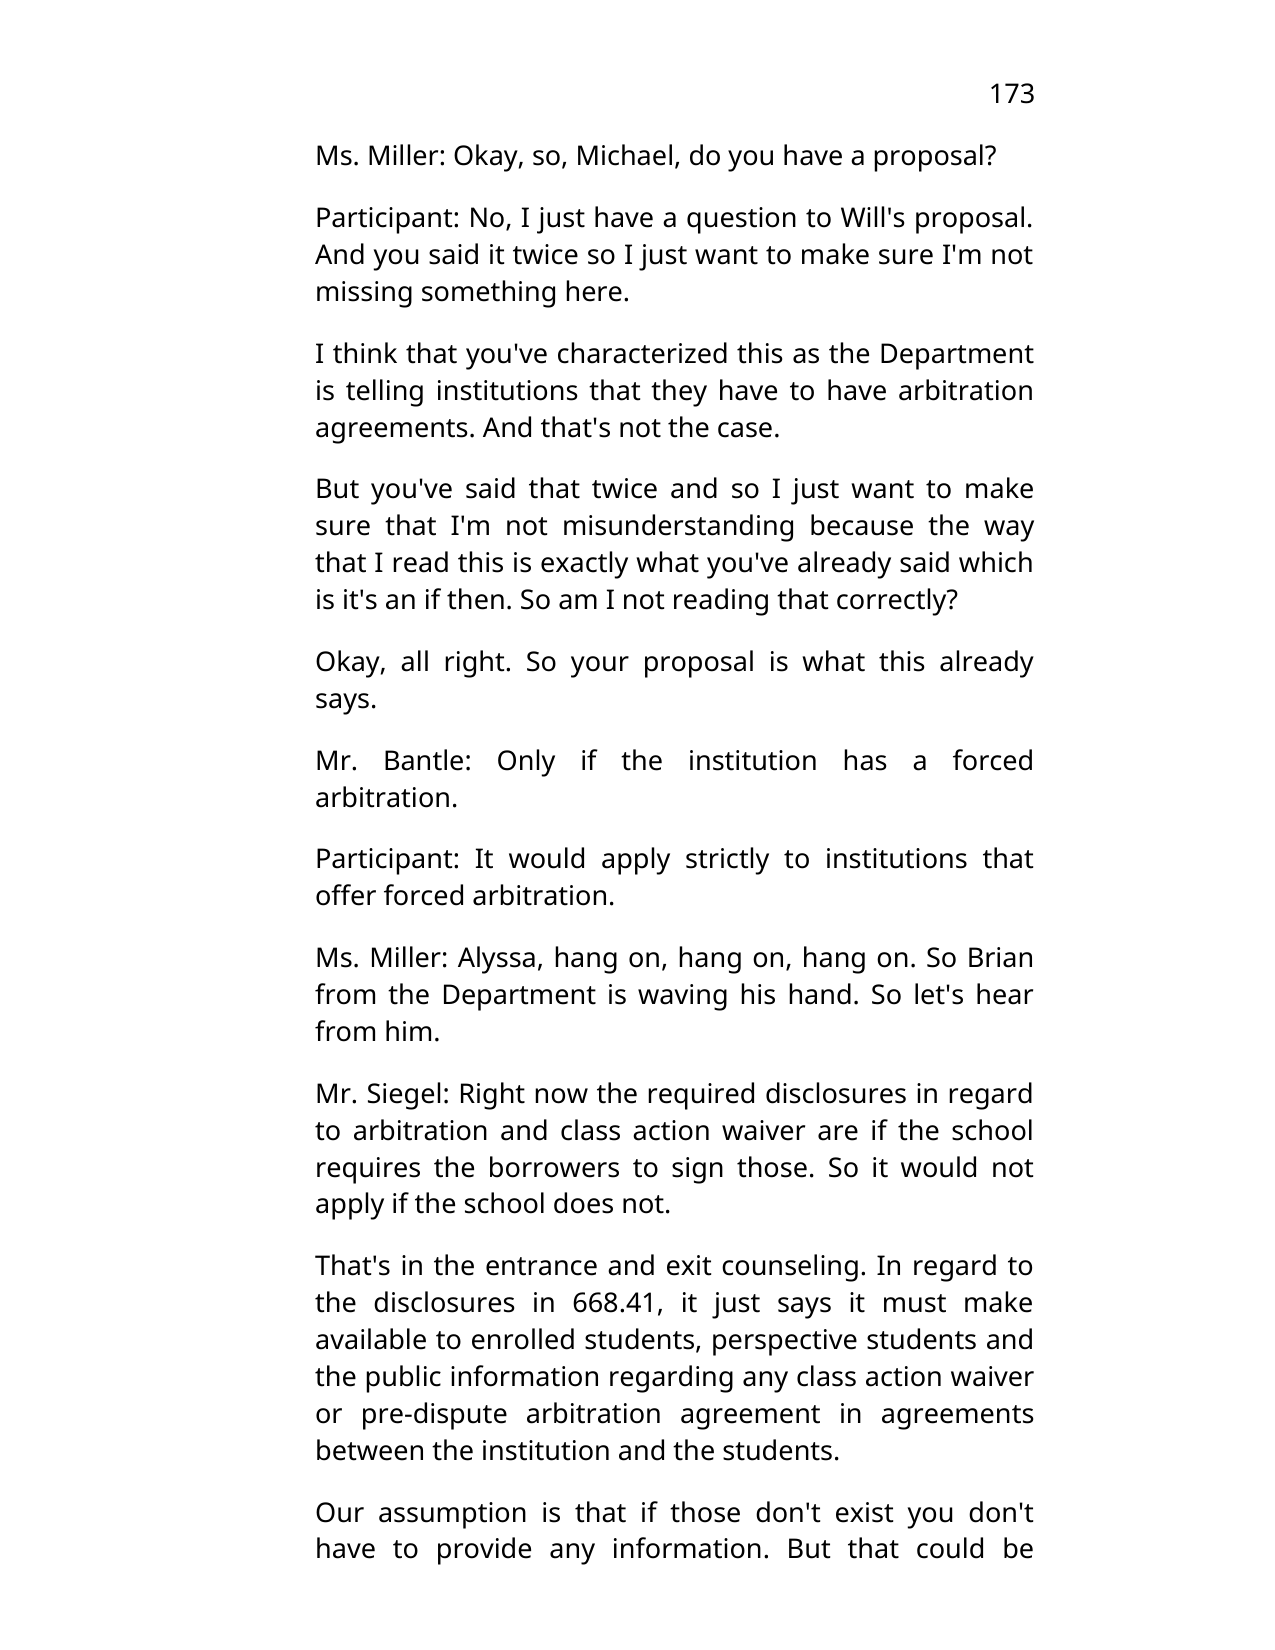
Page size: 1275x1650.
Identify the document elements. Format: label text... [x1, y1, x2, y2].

text Mr. Bantle: Only if the institution has a forced arbitration. [315, 741, 1035, 815]
text I think that you've characterized this as the Department is telling institutions that they have to have arbitration agreements. And that's not the case. [315, 334, 1035, 445]
text Mr. Siegel: Right now the required disclosures in regard to arbitration and class action waiver are if the school requires the borrowers to sign those. So it would not apply if the school does not. [315, 1074, 1035, 1222]
text That's in the entrance and exit counseling. In regard to the disclosures in 668.41, it just says it must make available to enrolled students, perspective students and the public information regarding any class action waiver or pre-dispute arbitration agreement in agreements between the institution and the students. [315, 1247, 1035, 1468]
text Participant: No, I just have a question to Will's proposal. And you said it twice so I just want to make sure I'm not missing something here. [315, 199, 1035, 309]
text Okay, all right. So your proposal is what this already says. [315, 642, 1035, 716]
text Ms. Miller: Alyssa, hang on, hang on, hang on. So Brian from the Department is waving his hand. So let's hear from him. [315, 939, 1035, 1049]
text Participant: It would apply strictly to institutions that offer forced arbitration. [315, 840, 1035, 914]
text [315, 1493, 1035, 1567]
text Ms. Miller: Okay, so, Michael, do you have a proposal? [315, 137, 1035, 174]
text But you've said that twice and so I just want to make sure that I'm not misunderstanding because the way that I read this is exactly what you've already said which is it's an if then. So am I not reading that correctly? [315, 470, 1035, 617]
